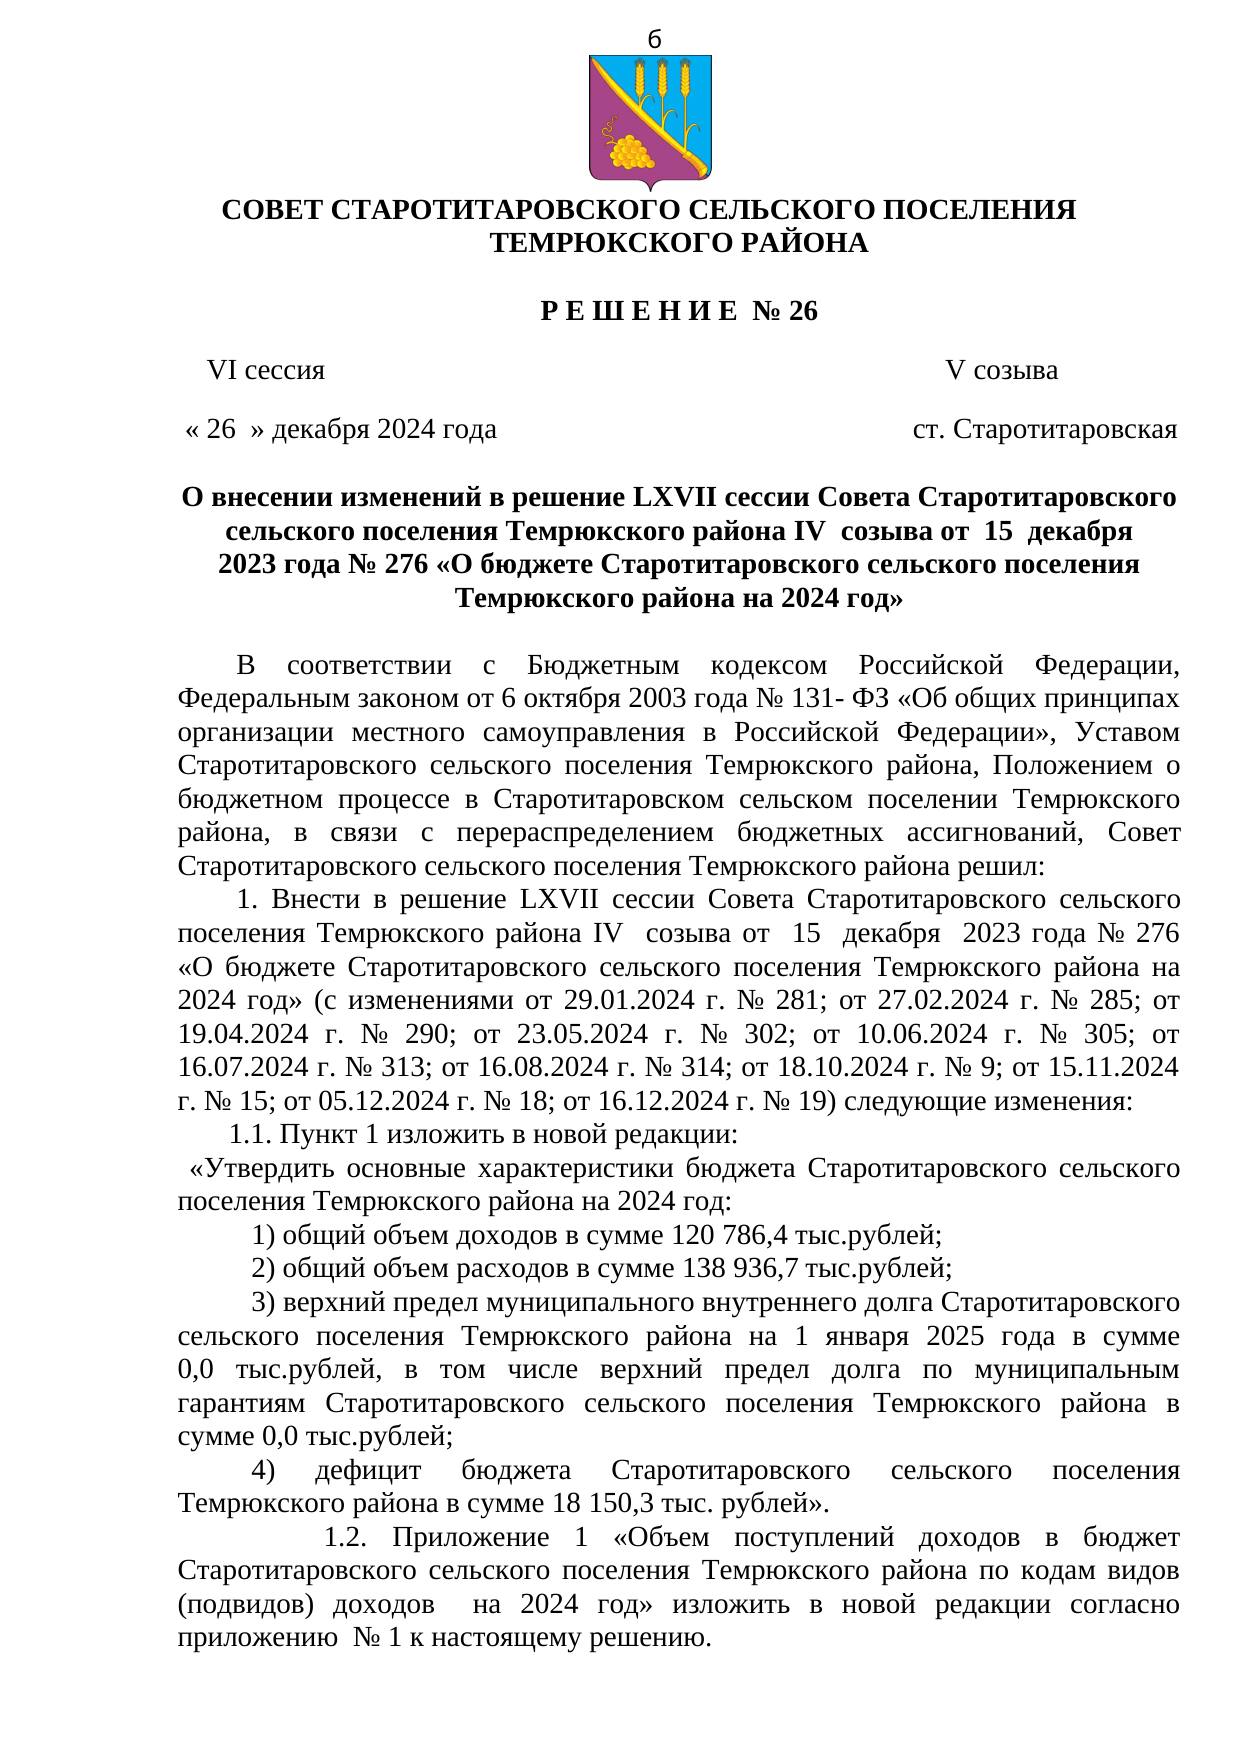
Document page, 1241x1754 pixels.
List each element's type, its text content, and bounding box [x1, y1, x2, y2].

text В соответствии с Бюджетным кодексом Российской Федерации, Федеральным законом от 6 октября 2003 года № 131- ФЗ «Об общих принципах организации местного самоуправления в Российской Федерации», Уставом Старотитаровского сельского поселения Темрюкского района, Положением о бюджетном процессе в Старотитаровском сельском поселении Темрюкского района, в связи с перераспределением бюджетных ассигнований, Совет Старотитаровского сельского поселения Темрюкского района решил: [177, 647, 1181, 882]
text «Утвердить основные характеристики бюджета Старотитаровского сельского поселения Темрюкского района на 2024 год: [177, 1150, 1181, 1217]
text 1. Внести в решение LXVII сессии Совета Старотитаровского сельского поселения Темрюкского района IV созыва от 15 декабря 2023 года № 276 «О бюджете Старотитаровского сельского поселения Темрюкского района на 2024 год» (с изменениями от 29.01.2024 г. № 281; от 27.02.2024 г. № 285; от 19.04.2024 г. № 290; от 23.05.2024 г. № 302; от 10.06.2024 г. № 305; от 16.07.2024 г. № 313; от 16.08.2024 г. № 314; от 18.10.2024 г. № 9; от 15.11.2024 г. № 15; от 05.12.2024 г. № 18; от 16.12.2024 г. № 19) следующие изменения: [177, 882, 1181, 1116]
text СОВЕТ СТАРОТИТАРОВСКОГО СЕЛЬСКОГО ПОСЕЛЕНИЯ [177, 44, 1181, 226]
text 1.2. Приложение 1 «Объем поступлений доходов в бюджет Старотитаровского сельского поселения Темрюкского района по кодам видов (подвидов) доходов на 2024 год» изложить в новой редакции согласно приложению № 1 к настоящему решению. [177, 1519, 1181, 1653]
text 1) общий объем доходов в сумме 120 786,4 тыс.рублей; [177, 1217, 1181, 1251]
text О внесении изменений в решение LXVII сессии Совета Старотитаровского сельского поселения Темрюкского района IV созыва от 15 декабря 2023 года № 276 «О бюджете Старотитаровского сельского поселения Темрюкского района на 2024 год» [177, 479, 1181, 613]
text Р Е Ш Е Н И Е № 26 [177, 293, 1181, 326]
text 1.1. Пункт 1 изложить в новой редакции: [177, 1116, 1181, 1150]
text « 26 » декабря 2024 года ст. Старотитаровская [177, 411, 1181, 445]
text 4) дефицит бюджета Старотитаровского сельского поселения Темрюкского района в сумме 18 150,3 тыс. рублей». [177, 1452, 1181, 1519]
text 3) верхний предел муниципального внутреннего долга Старотитаровского сельского поселения Темрюкского района на 1 января 2025 года в сумме 0,0 тыс.рублей, в том числе верхний предел долга по муниципальным гарантиям Старотитаровского сельского поселения Темрюкского района в сумме 0,0 тыс.рублей; [177, 1284, 1181, 1452]
text ТЕМРЮКСКОГО РАЙОНА [177, 226, 1181, 259]
text 2) общий объем расходов в сумме 138 936,7 тыс.рублей; [177, 1251, 1181, 1284]
text VI сессия V созыва [177, 352, 1181, 386]
